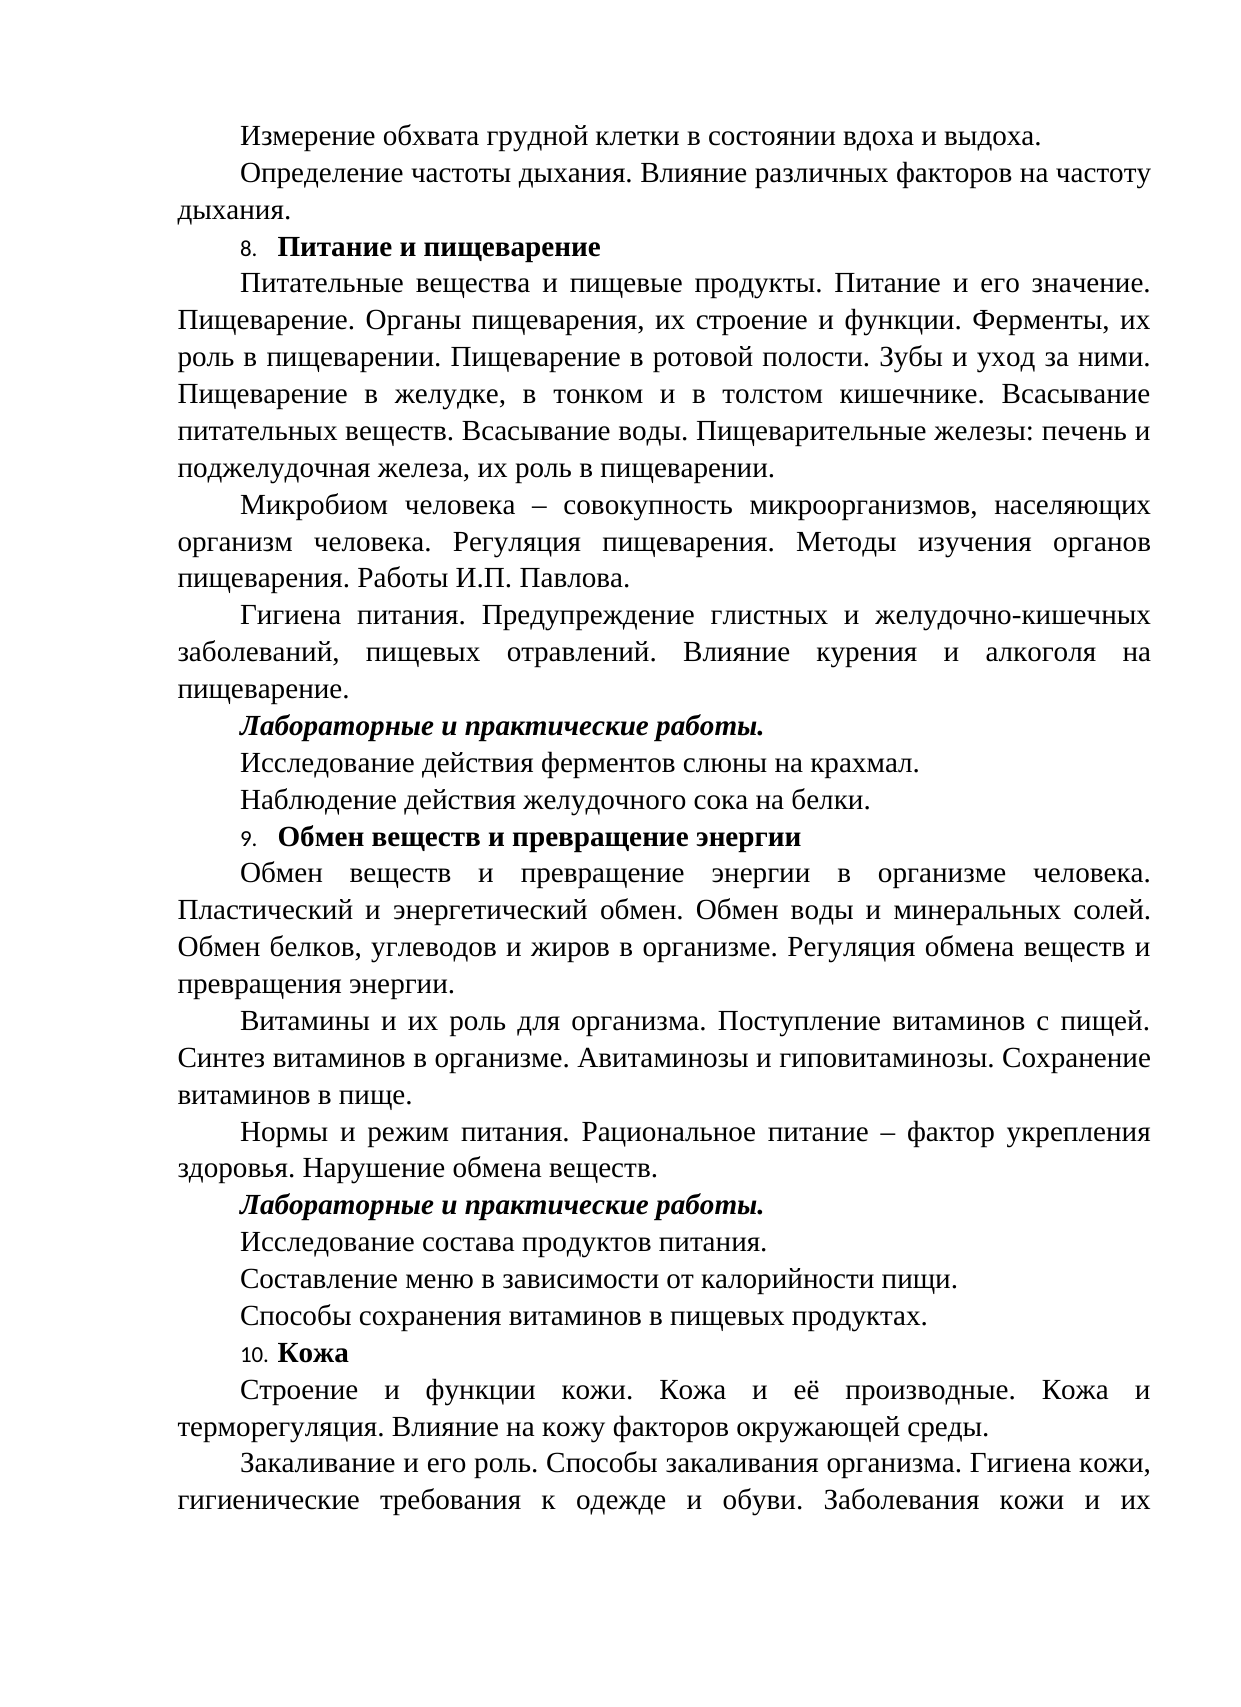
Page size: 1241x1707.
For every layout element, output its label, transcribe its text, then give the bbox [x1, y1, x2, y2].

text Исследование действия ферментов слюны на крахмал. [177, 745, 1152, 778]
text Витамины и их роль для организма. Поступление витаминов с пищей. Синтез витаминов в организме. Авитаминозы и гиповитаминозы. Сохранение витаминов в пище. [177, 1003, 1152, 1110]
text Лабораторные и практические работы. [177, 708, 1152, 742]
list Питание и пищеварение [240, 229, 1152, 262]
text Микробиом человека – совокупность микроорганизмов, населяющих организм человека. Регуляция пищеварения. Методы изучения органов пищеварения. Работы И.П. Павлова. [177, 487, 1152, 594]
text Лабораторные и практические работы. [177, 1187, 1152, 1221]
text Способы сохранения витаминов в пищевых продуктах. [177, 1298, 1152, 1332]
text Наблюдение действия желудочного сока на белки. [177, 782, 1152, 815]
text Составление меню в зависимости от калорийности пищи. [177, 1261, 1152, 1295]
text Определение частоты дыхания. Влияние различных факторов на частоту дыхания. [177, 155, 1152, 225]
text Измерение обхвата грудной клетки в состоянии вдоха и выдоха. [177, 118, 1152, 152]
list Кожа [240, 1335, 1152, 1368]
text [177, 1446, 1152, 1516]
text Обмен веществ и превращение энергии в организме человека. Пластический и энергетический обмен. Обмен воды и минеральных солей. Обмен белков, углеводов и жиров в организме. Регуляция обмена веществ и превращения энергии. [177, 856, 1152, 1000]
text Гигиена питания. Предупреждение глистных и желудочно-кишечных заболеваний, пищевых отравлений. Влияние курения и алкоголя на пищеварение. [177, 597, 1152, 705]
text Исследование состава продуктов питания. [177, 1224, 1152, 1258]
text Строение и функции кожи. Кожа и её производные. Кожа и терморегуляция. Влияние на кожу факторов окружающей среды. [177, 1372, 1152, 1442]
list Обмен веществ и превращение энергии [240, 819, 1152, 852]
text Нормы и режим питания. Рациональное питание – фактор укрепления здоровья. Нарушение обмена веществ. [177, 1114, 1152, 1184]
text Питательные вещества и пищевые продукты. Питание и его значение. Пищеварение. Органы пищеварения, их строение и функции. Ферменты, их роль в пищеварении. Пищеварение в ротовой полости. Зубы и уход за ними. Пищеварение в желудке, в тонком и в толстом кишечнике. Всасывание питательных веществ. Всасывание воды. Пищеварительные железы: печень и поджелудочная железа, их роль в пищеварении. [177, 266, 1152, 483]
